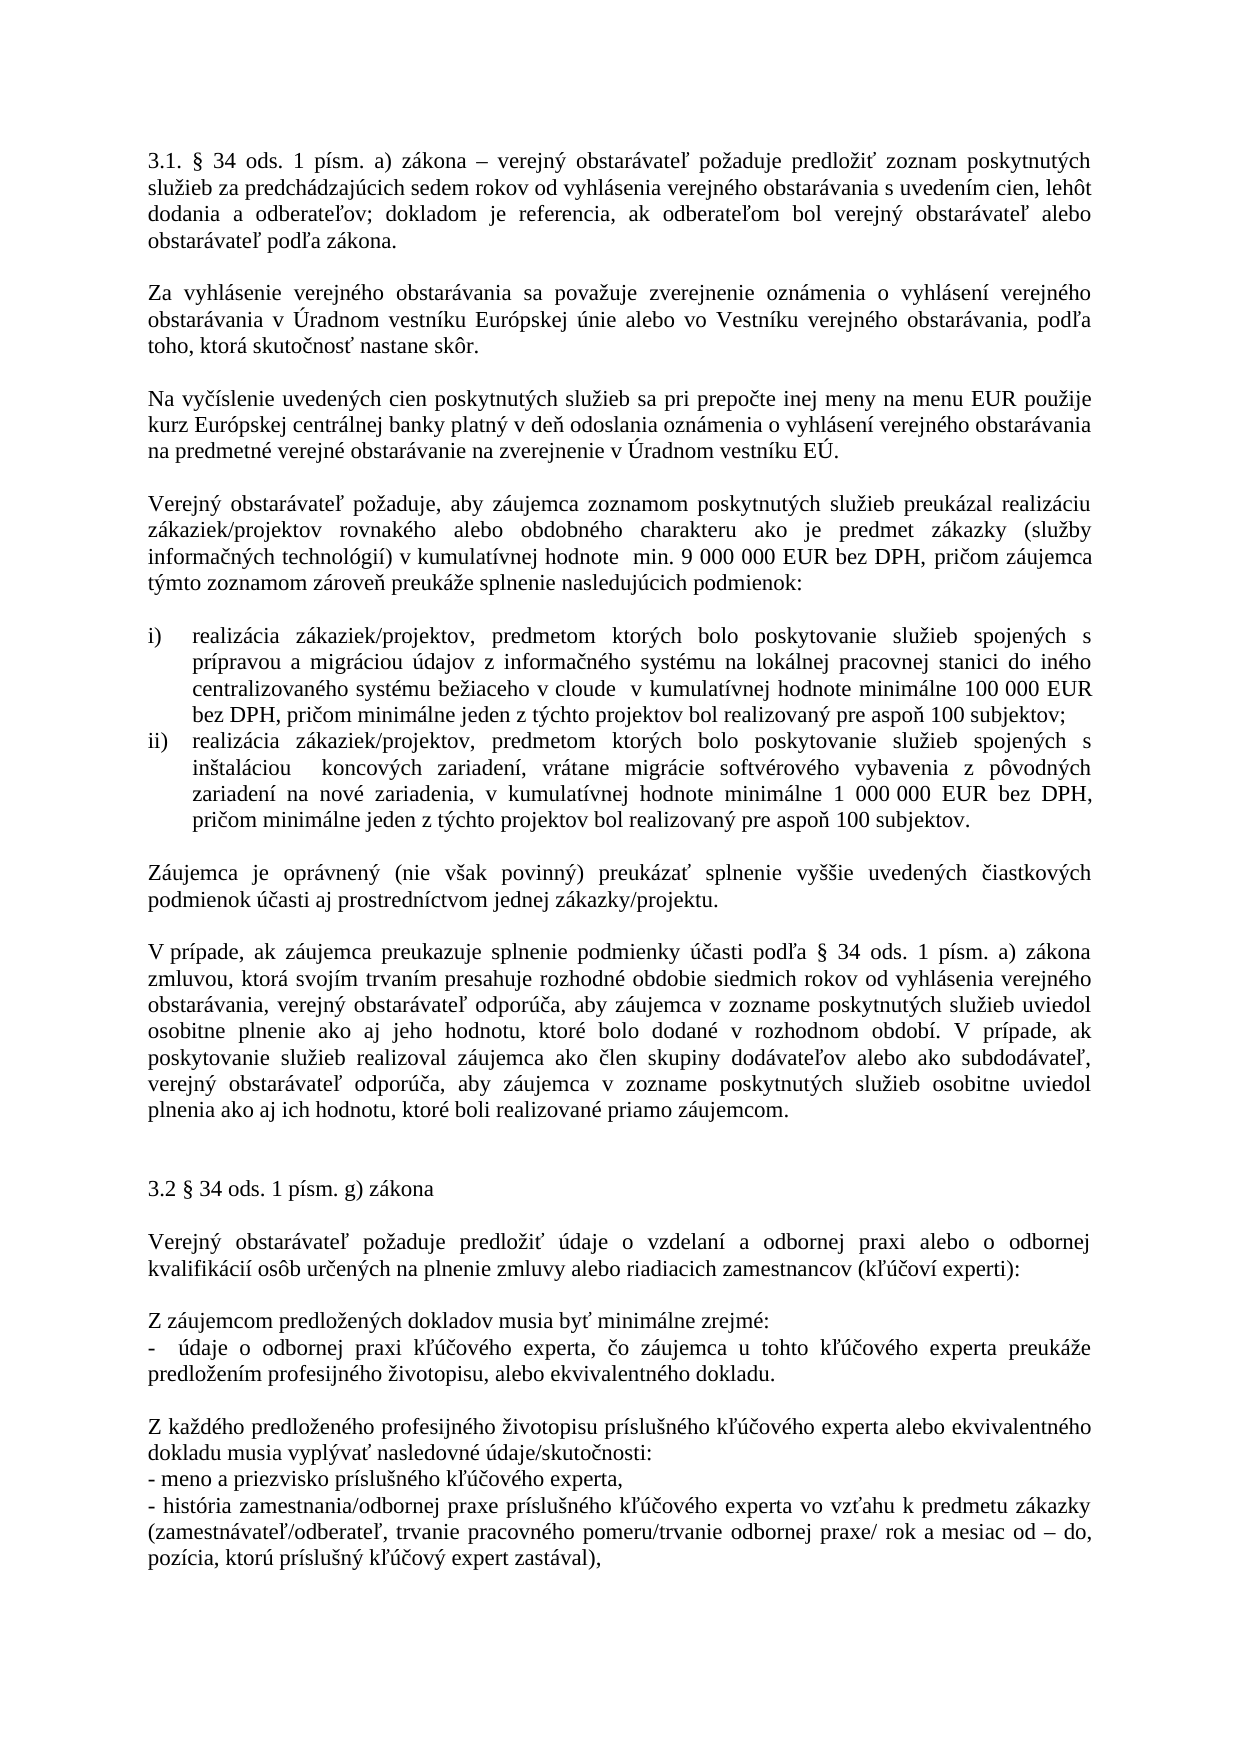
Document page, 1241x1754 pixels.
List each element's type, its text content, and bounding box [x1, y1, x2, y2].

text Za vyhlásenie verejného obstarávania sa považuje zverejnenie oznámenia o vyhlásení verejného obstarávania v Úradnom vestníku Európskej únie alebo vo Vestníku verejného obstarávania, podľa toho, ktorá skutočnosť nastane skôr. [148, 279, 1093, 358]
list realizácia zákaziek/projektov, predmetom ktorých bolo poskytovanie služieb spojených s inštaláciou koncových zariadení, vrátane migrácie softvérového vybavenia z pôvodných zariadení na nové zariadenia, v kumulatívnej hodnote minimálne 1 000 000 EUR bez DPH, pričom minimálne jeden z týchto projektov bol realizovaný pre aspoň 100 subjektov. [148, 727, 1093, 833]
text V prípade, ak záujemca preukazuje splnenie podmienky účasti podľa § 34 ods. 1 písm. a) zákona zmluvou, ktorá svojím trvaním presahuje rozhodné obdobie siedmich rokov od vyhlásenia verejného obstarávania, verejný obstarávateľ odporúča, aby záujemca v zozname poskytnutých služieb uviedol osobitne plnenie ako aj jeho hodnotu, ktoré bolo dodané v rozhodnom období. V prípade, ak poskytovanie služieb realizoval záujemca ako člen skupiny dodávateľov alebo ako subdodávateľ, verejný obstarávateľ odporúča, aby záujemca v zozname poskytnutých služieb osobitne uviedol plnenia ako aj ich hodnotu, ktoré boli realizované priamo záujemcom. [148, 938, 1093, 1123]
text Verejný obstarávateľ požaduje, aby záujemca zoznamom poskytnutých služieb preukázal realizáciu zákaziek/projektov rovnakého alebo obdobného charakteru ako je predmet zákazky (služby informačných technológií) v kumulatívnej hodnote min. 9 000 000 EUR bez DPH, pričom záujemca týmto zoznamom zároveň preukáže splnenie nasledujúcich podmienok: [148, 490, 1093, 596]
text Verejný obstarávateľ požaduje predložiť údaje o vzdelaní a odbornej praxi alebo o odbornej kvalifikácií osôb určených na plnenie zmluvy alebo riadiacich zamestnancov (kľúčoví experti): [148, 1228, 1093, 1281]
text 3.2 § 34 ods. 1 písm. g) zákona [148, 1176, 1093, 1202]
text Z záujemcom predložených dokladov musia byť minimálne zrejmé: [148, 1307, 1093, 1334]
text - meno a priezvisko príslušného kľúčového experta, [148, 1465, 1093, 1492]
text 3.1. § 34 ods. 1 písm. a) zákona – verejný obstarávateľ požaduje predložiť zoznam poskytnutých služieb za predchádzajúcich sedem rokov od vyhlásenia verejného obstarávania s uvedením cien, lehôt dodania a odberateľov; dokladom je referencia, ak odberateľom bol verejný obstarávateľ alebo obstarávateľ podľa zákona. [148, 148, 1093, 253]
text - história zamestnania/odbornej praxe príslušného kľúčového experta vo vzťahu k predmetu zákazky (zamestnávateľ/odberateľ, trvanie pracovného pomeru/trvanie odbornej praxe/ rok a mesiac od – do, pozícia, ktorú príslušný kľúčový expert zastával), [148, 1492, 1093, 1571]
text Záujemca je oprávnený (nie však povinný) preukázať splnenie vyššie uvedených čiastkových podmienok účasti aj prostredníctvom jednej zákazky/projektu. [148, 859, 1093, 912]
text Na vyčíslenie uvedených cien poskytnutých služieb sa pri prepočte inej meny na menu EUR použije kurz Európskej centrálnej banky platný v deň odoslania oznámenia o vyhlásení verejného obstarávania na predmetné verejné obstarávanie na zverejnenie v Úradnom vestníku EÚ. [148, 385, 1093, 464]
text Z každého predloženého profesijného životopisu príslušného kľúčového experta alebo ekvivalentného dokladu musia vyplývať nasledovné údaje/skutočnosti: [148, 1413, 1093, 1465]
text - údaje o odbornej praxi kľúčového experta, čo záujemca u tohto kľúčového experta preukáže predložením profesijného životopisu, alebo ekvivalentného dokladu. [148, 1334, 1093, 1386]
list realizácia zákaziek/projektov, predmetom ktorých bolo poskytovanie služieb spojených s prípravou a migráciou údajov z informačného systému na lokálnej pracovnej stanici do iného centralizovaného systému bežiaceho v cloude v kumulatívnej hodnote minimálne 100 000 EUR bez DPH, pričom minimálne jeden z týchto projektov bol realizovaný pre aspoň 100 subjektov; [148, 622, 1093, 727]
